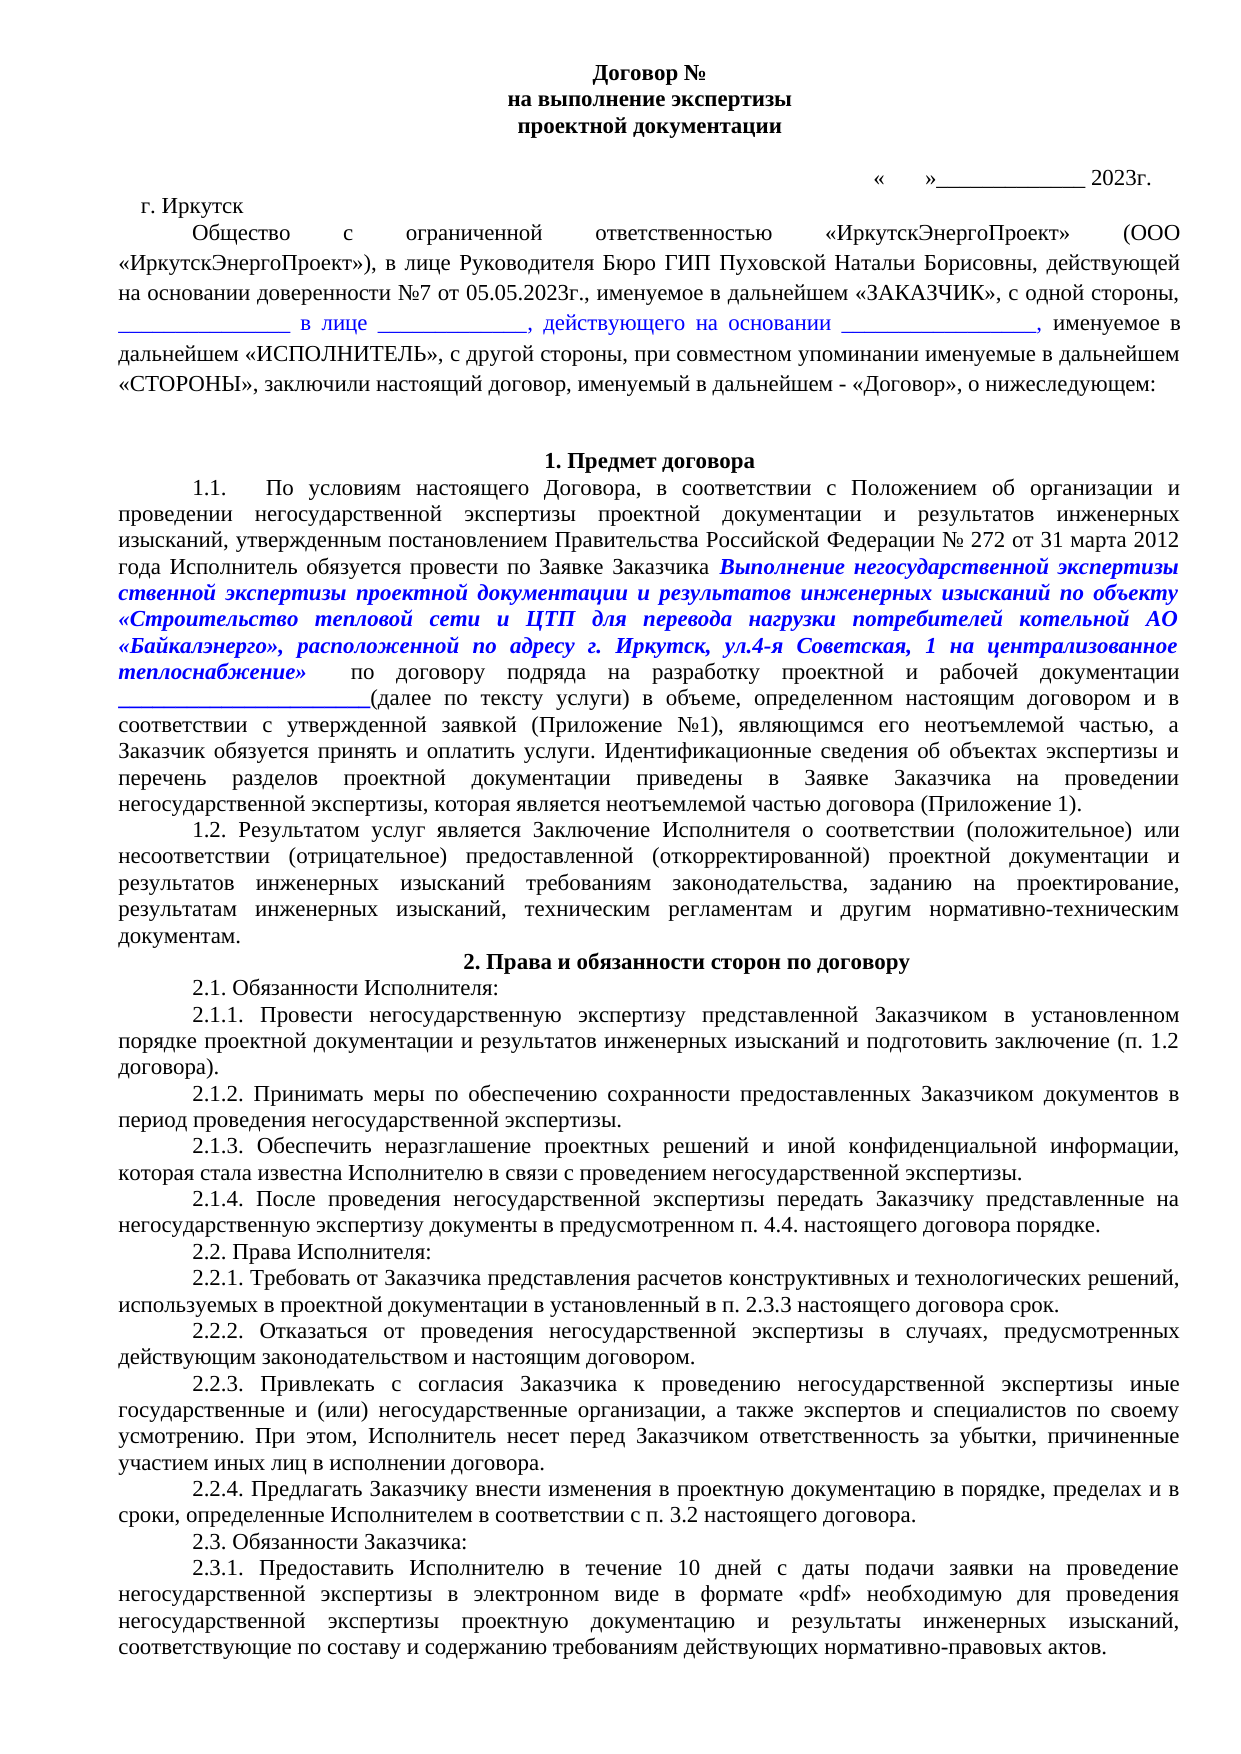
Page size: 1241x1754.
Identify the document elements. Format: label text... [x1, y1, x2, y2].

text 1.2. Результатом услуг является Заключение Исполнителя о соответствии (положительное) или несоответствии (отрицательное) предоставленной (откорректированной) проектной документации и результатов инженерных изысканий требованиям законодательства, заданию на проектирование, результатам инженерных изысканий, техническим регламентам и другим нормативно-техническим документам. [118, 816, 1181, 948]
text 2.2.2. Отказаться от проведения негосударственной экспертизы в случаях, предусмотренных действующим законодательством и настоящим договором. [118, 1317, 1181, 1370]
text 2.2.3. Привлекать с согласия Заказчика к проведению негосударственной экспертизы иные государственные и (или) негосударственные организации, а также экспертов и специалистов по своему усмотрению. При этом, Исполнитель несет перед Заказчиком ответственность за убытки, причиненные участием иных лиц в исполнении договора. [118, 1370, 1181, 1475]
text 2.1. Обязанности Исполнителя: [118, 974, 1181, 1001]
text Общество с ограниченной ответственностью «ИркутскЭнергоПроект» (ООО «ИркутскЭнергоПроект»), в лице Руководителя Бюро ГИП Пуховской Натальи Борисовны, действующей на основании доверенности №7 от 05.05.2023г., именуемое в дальнейшем «ЗАКАЗЧИК», с одной стороны, _______________ в лице _____________, действующего на основании _________________, именуемое в дальнейшем «ИСПОЛНИТЕЛЬ», с другой стороны, при совместном упоминании именуемые в дальнейшем «СТОРОНЫ», заключили настоящий договор, именуемый в дальнейшем - «Договор», о нижеследующем: [118, 219, 1181, 396]
text 2.1.1. Провести негосударственную экспертизу представленной Заказчиком в установленном порядке проектной документации и результатов инженерных изысканий и подготовить заключение (п. 1.2 договора). [118, 1001, 1181, 1080]
text 2.1.2. Принимать меры по обеспечению сохранности предоставленных Заказчиком документов в период проведения негосударственной экспертизы. [118, 1080, 1181, 1132]
text на выполнение экспертизы [118, 85, 1181, 112]
text 2.1.3. Обеспечить неразглашение проектных решений и иной конфиденциальной информации, которая стала известна Исполнителю в связи с проведением негосударственной экспертизы. [118, 1132, 1181, 1185]
text 2.2.4. Предлагать Заказчику внести изменения в проектную документацию в порядке, пределах и в сроки, определенные Исполнителем в соответствии с п. 3.2 настоящего договора. [118, 1475, 1181, 1528]
text проектной документации [118, 112, 1181, 138]
text 2.3. Обязанности Заказчика: [118, 1528, 1181, 1554]
text 2.3.1. Предоставить Исполнителю в течение 10 дней с даты подачи заявки на проведение негосударственной экспертизы в электронном виде в формате «pdf» необходимую для проведения негосударственной экспертизы проектную документацию и результаты инженерных изысканий, соответствующие по составу и содержанию требованиям действующих нормативно-правовых актов. [118, 1554, 1181, 1659]
list 1. Предмет договора [118, 447, 1181, 474]
list 2. Права и обязанности сторон по договору [192, 948, 1181, 974]
text 2.2.1. Требовать от Заказчика представления расчетов конструктивных и технологических решений, используемых в проектной документации в установленный в п. 2.3.3 настоящего договора срок. [118, 1264, 1181, 1317]
table_header г. Иркутск [129, 165, 664, 219]
text 2.2. Права Исполнителя: [118, 1238, 1181, 1264]
table_header « »_____________ 2023г. [665, 165, 1163, 219]
text Договор № [118, 59, 1181, 85]
text 2.1.4. После проведения негосударственной экспертизы передать Заказчику представленные на негосударственную экспертизу документы в предусмотренном п. 4.4. настоящего договора порядке. [118, 1185, 1181, 1238]
text 1.1. По условиям настоящего Договора, в соответствии с Положением об организации и проведении негосударственной экспертизы проектной документации и результатов инженерных изысканий, утвержденным постановлением Правительства Российской Федерации № 272 от 31 марта 2012 года Исполнитель обязуется провести по Заявке Заказчика Выполнение негосударственной экспертизы ственной экспертизы проектной документации и результатов инженерных изысканий по объекту «Строительство тепловой сети и ЦТП для перевода нагрузки потребителей котельной АО «Байкалэнерго», расположенной по адресу г. Иркутск, ул.4-я Советская, 1 на централизованное теплоснабжение» по договору подряда на разработку проектной и рабочей документации ______________________(далее по тексту услуги) в объеме, определенном настоящим договором и в соответствии с утвержденной заявкой (Приложение №1), являющимся его неотъемлемой частью, а Заказчик обязуется принять и оплатить услуги. Идентификационные сведения об объектах экспертизы и перечень разделов проектной документации приведены в Заявке Заказчика на проведении негосударственной экспертизы, которая является неотъемлемой частью договора (Приложение 1). [118, 474, 1181, 816]
